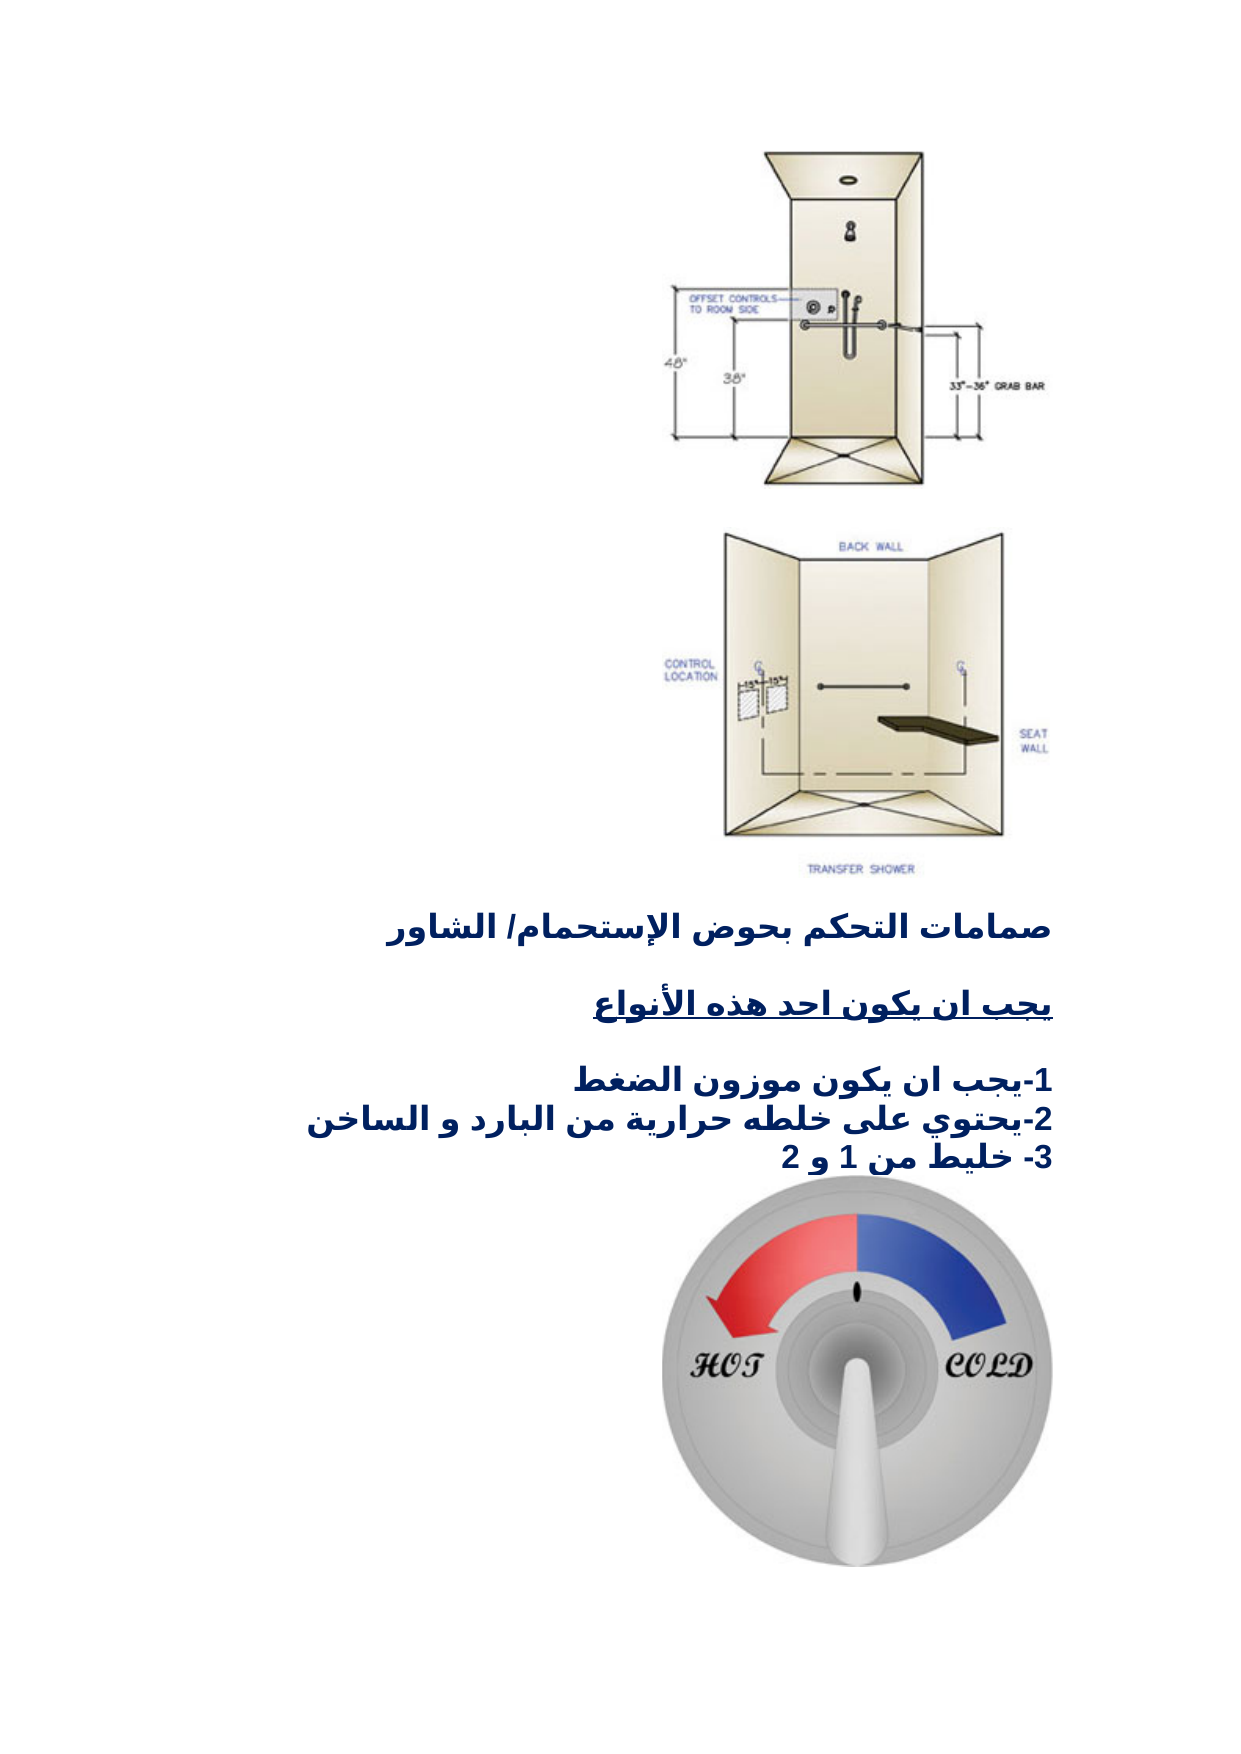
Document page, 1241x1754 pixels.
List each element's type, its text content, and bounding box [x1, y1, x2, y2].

picture [662, 527, 1053, 878]
picture [662, 150, 1053, 489]
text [187, 150, 1053, 877]
picture [662, 1175, 1053, 1567]
